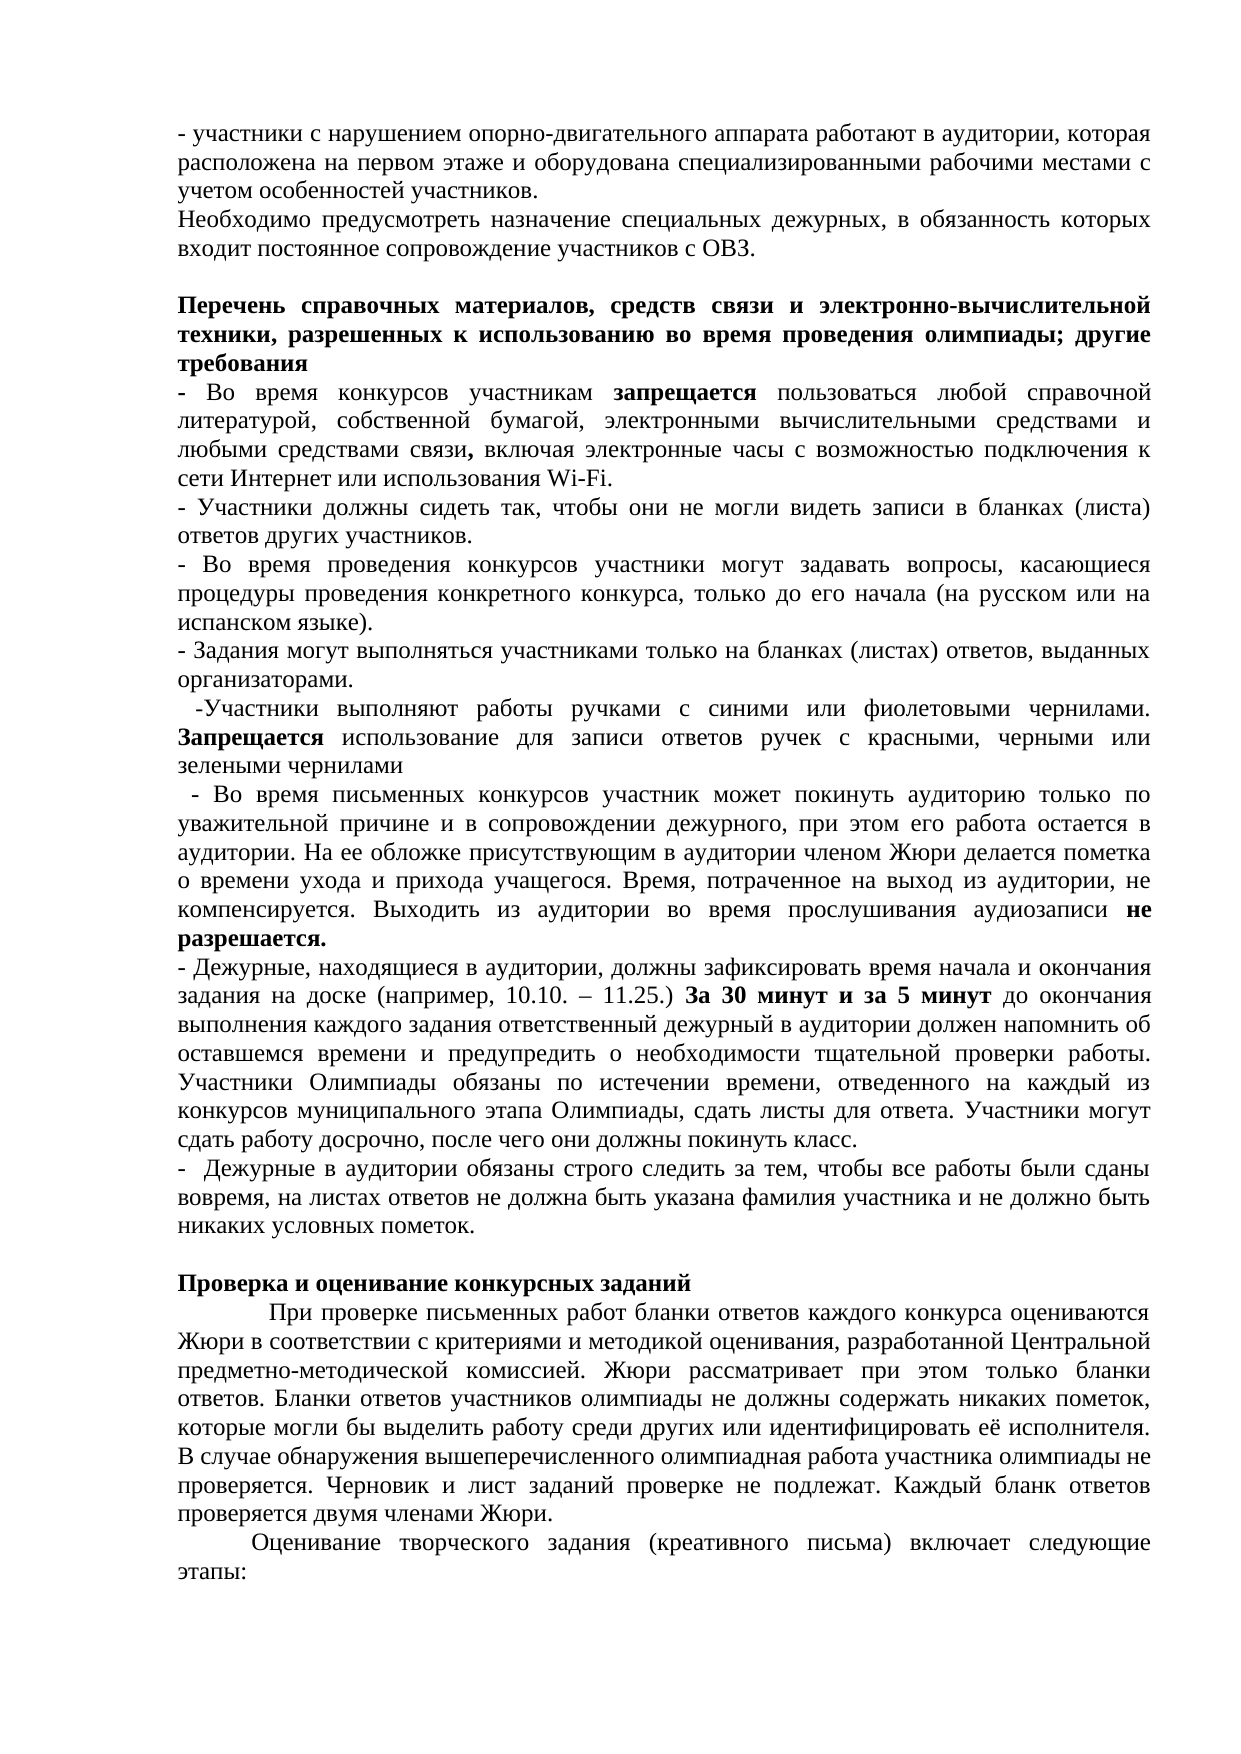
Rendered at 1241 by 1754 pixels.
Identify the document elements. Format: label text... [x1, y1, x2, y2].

text Оценивание творческого задания (креативного письма) включает следующие этапы: [177, 1527, 1152, 1585]
text - Участники должны сидеть так, чтобы они не могли видеть записи в бланках (листа) ответов других участников. [177, 492, 1152, 549]
text Перечень справочных материалов, средств связи и электронно-вычислительной техники, разрешенных к использованию во время проведения олимпиады; другие требования [177, 291, 1152, 377]
text - Во время конкурсов участникам запрещается пользоваться любой справочной литературой, собственной бумагой, электронными вычислительными средствами и любыми средствами связи, включая электронные часы с возможностью подключения к сети Интернет или использования Wi-Fi. [177, 377, 1152, 492]
text При проверке письменных работ бланки ответов каждого конкурса оцениваются Жюри в соответствии с критериями и методикой оценивания, разработанной Центральной предметно-методической комиссией. Жюри рассматривает при этом только бланки ответов. Бланки ответов участников олимпиады не должны содержать никаких пометок, которые могли бы выделить работу среди других или идентифицировать её исполнителя. В случае обнаружения вышеперечисленного олимпиадная работа участника олимпиады не проверяется. Черновик и лист заданий проверке не подлежат. Каждый бланк ответов проверяется двумя членами Жюри. [177, 1297, 1152, 1527]
text - Дежурные в аудитории обязаны строго следить за тем, чтобы все работы были сданы вовремя, на листах ответов не должна быть указана фамилия участника и не должно быть никаких условных пометок. [177, 1153, 1152, 1239]
text - участники с нарушением опорно-двигательного аппарата работают в аудитории, которая расположена на первом этаже и оборудована специализированными рабочими местами с учетом особенностей участников. [177, 118, 1152, 204]
text - Дежурные, находящиеся в аудитории, должны зафиксировать время начала и окончания задания на доске (например, 10.10. – 11.25.) За 30 минут и за 5 минут до окончания выполнения каждого задания ответственный дежурный в аудитории должен напомнить об оставшемся времени и предупредить о необходимости тщательной проверки работы. Участники Олимпиады обязаны по истечении времени, отведенного на каждый из конкурсов муниципального этапа Олимпиады, сдать листы для ответа. Участники могут сдать работу досрочно, после чего они должны покинуть класс. [177, 952, 1152, 1153]
text -Участники выполняют работы ручками с синими или фиолетовыми чернилами. Запрещается использование для записи ответов ручек с красными, черными или зелеными чернилами [177, 693, 1152, 779]
text - Во время письменных конкурсов участник может покинуть аудиторию только по уважительной причине и в сопровождении дежурного, при этом его работа остается в аудитории. На ее обложке присутствующим в аудитории членом Жюри делается пометка о времени ухода и прихода учащегося. Время, потраченное на выход из аудитории, не компенсируется. Выходить из аудитории во время прослушивания аудиозаписи не разрешается. [177, 779, 1152, 952]
text - Во время проведения конкурсов участники могут задавать вопросы, касающиеся процедуры проведения конкретного конкурса, только до его начала (на русском или на испанском языке). [177, 549, 1152, 636]
text - Задания могут выполняться участниками только на бланках (листах) ответов, выданных организаторами. [177, 636, 1152, 693]
text Проверка и оценивание конкурсных заданий [177, 1268, 1152, 1297]
text Необходимо предусмотреть назначение специальных дежурных, в обязанность которых входит постоянное сопровождение участников с ОВЗ. [177, 204, 1152, 262]
